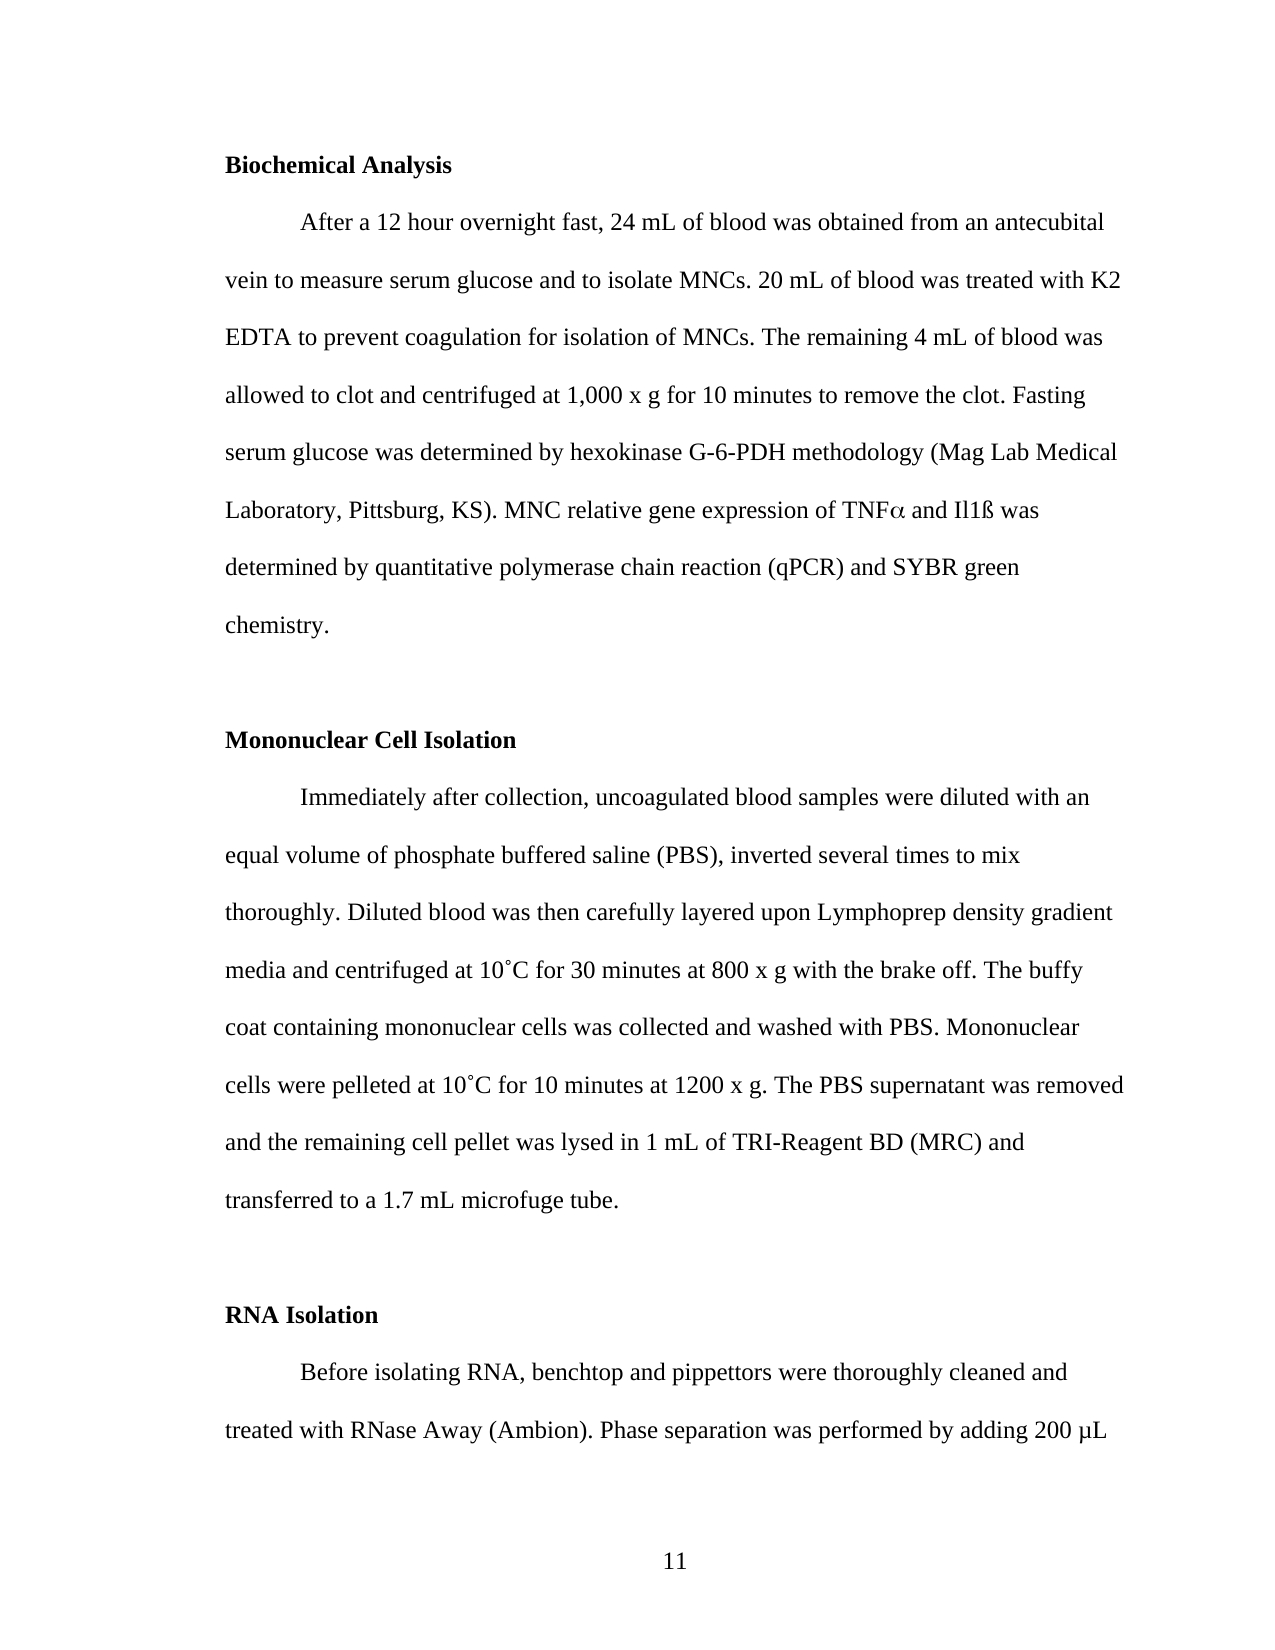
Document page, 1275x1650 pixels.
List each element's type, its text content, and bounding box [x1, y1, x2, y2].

text After a 12 hour overnight fast, 24 mL of blood was obtained from an antecubital vein to measure serum glucose and to isolate MNCs. 20 mL of blood was treated with K2 EDTA to prevent coagulation for isolation of MNCs. The remaining 4 mL of blood was allowed to clot and centrifuged at 1,000 x g for 10 minutes to remove the clot. Fasting serum glucose was determined by hexokinase G-6-PDH methodology (Mag Lab Medical Laboratory, Pittsburg, KS). MNC relative gene expression of TNF and Il1ß was determined by quantitative polymerase chain reaction (qPCR) and SYBR green chemistry. [225, 207, 1125, 639]
text Mononuclear Cell Isolation [225, 725, 1125, 754]
text Biochemical Analysis [225, 150, 1125, 179]
text Immediately after collection, uncoagulated blood samples were diluted with an equal volume of phosphate buffered saline (PBS), inverted several times to mix thoroughly. Diluted blood was then carefully layered upon Lymphoprep density gradient media and centrifuged at 10˚C for 30 minutes at 800 x g with the brake off. The buffy coat containing mononuclear cells was collected and washed with PBS. Mononuclear cells were pelleted at 10˚C for 10 minutes at 1200 x g. The PBS supernatant was removed and the remaining cell pellet was lysed in 1 mL of TRI-Reagent BD (MRC) and transferred to a 1.7 mL microfuge tube. [225, 782, 1125, 1214]
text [225, 1357, 1125, 1444]
text RNA Isolation [225, 1300, 1125, 1329]
